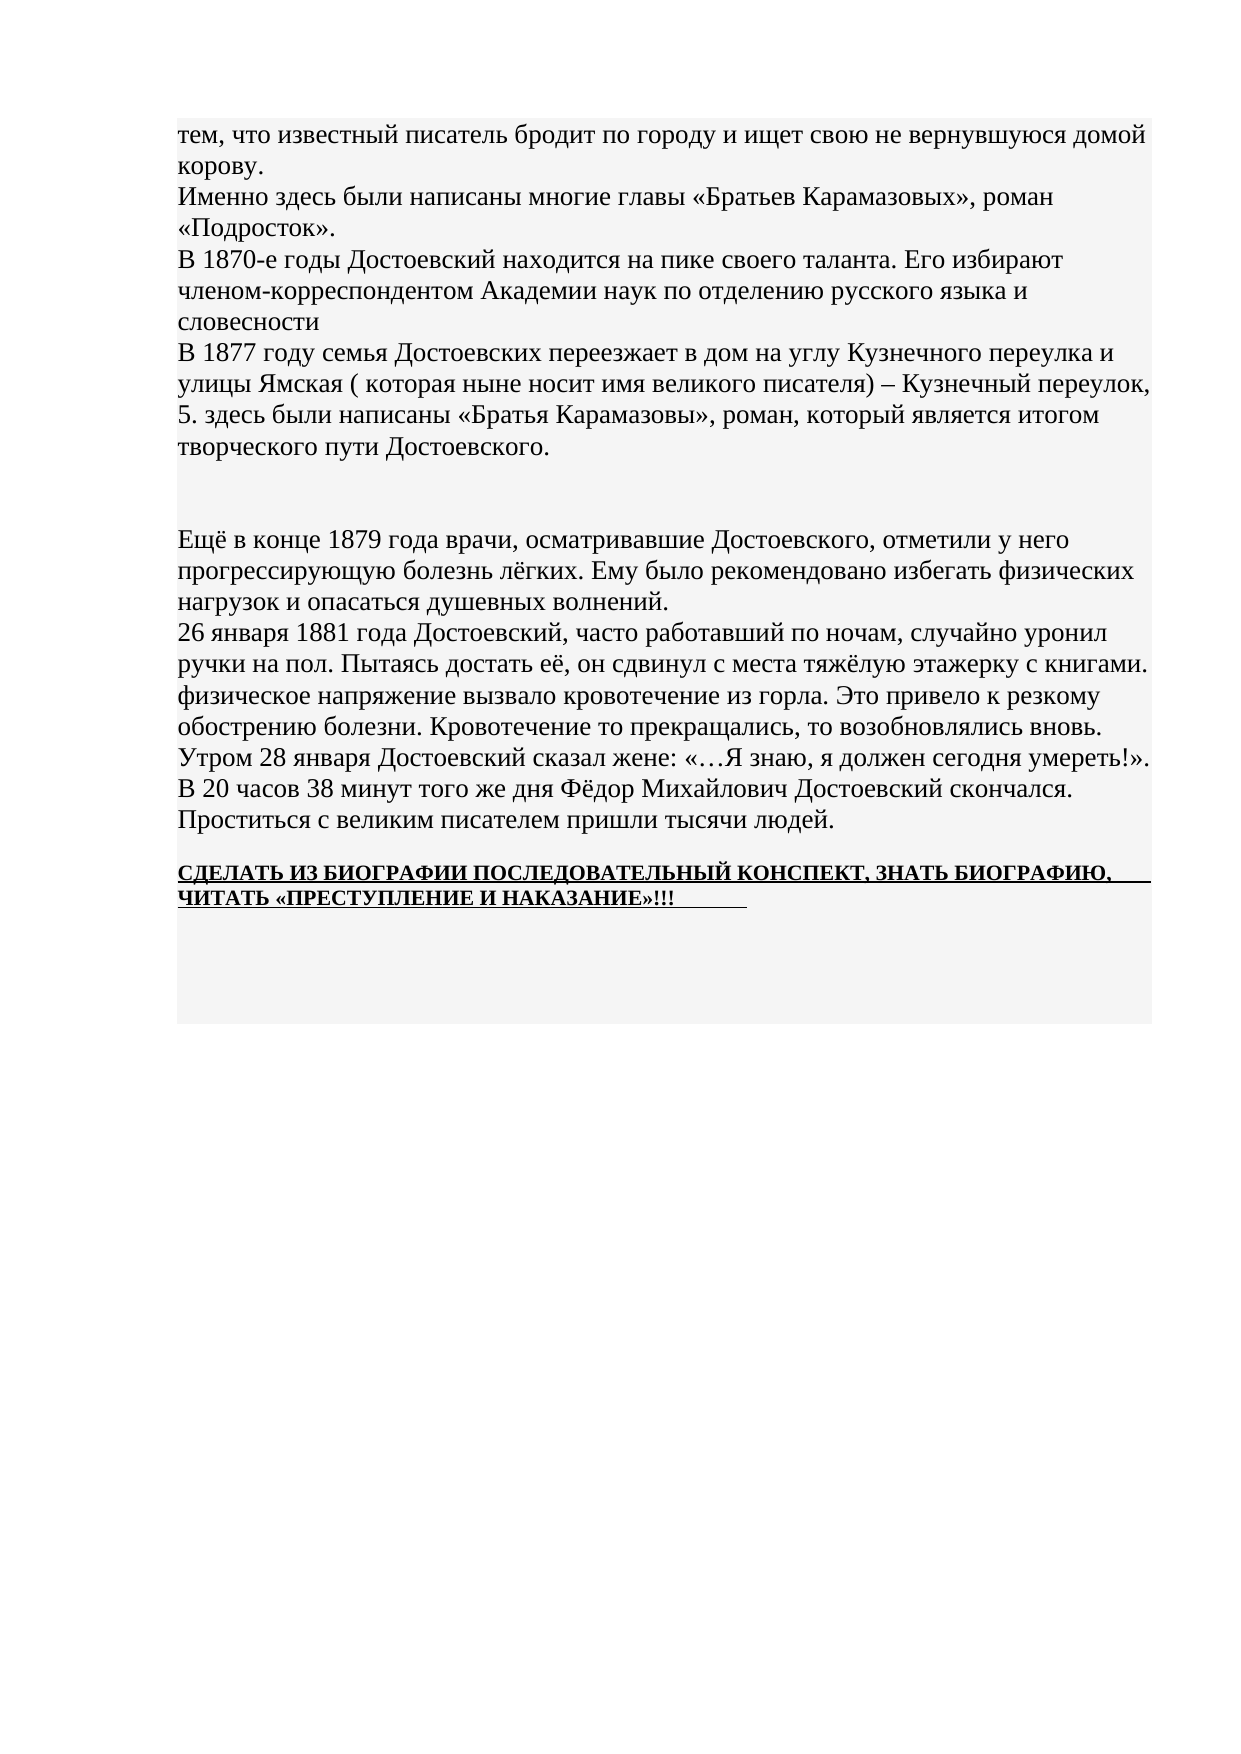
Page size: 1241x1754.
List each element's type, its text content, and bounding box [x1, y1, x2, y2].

text В 1870-е годы Достоевский находится на пике своего таланта. Его избирают членом-корреспондентом Академии наук по отделению русского языка и словесности [177, 243, 1152, 336]
text Проститься с великим писателем пришли тысячи людей. [177, 803, 1152, 834]
text В 1877 году семья Достоевских переезжает в дом на углу Кузнечного переулка и улицы Ямская ( которая ныне носит имя великого писателя) – Кузнечный переулок, 5. здесь были написаны «Братья Карамазовы», роман, который является итогом творческого пути Достоевского. [177, 336, 1152, 461]
text Именно здесь были написаны многие главы «Братьев Карамазовых», роман «Подросток». [177, 180, 1152, 243]
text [177, 118, 1152, 180]
text СДЕЛАТЬ ИЗ БИОГРАФИИ ПОСЛЕДОВАТЕЛЬНЫЙ КОНСПЕКТ, ЗНАТЬ БИОГРАФИЮ, ЧИТАТЬ «ПРЕСТУПЛЕНИЕ И НАКАЗАНИЕ»!!! [177, 834, 1152, 939]
text 26 января 1881 года Достоевский, часто работавший по ночам, случайно уронил ручки на пол. Пытаясь достать её, он сдвинул с места тяжёлую этажерку с книгами. физическое напряжение вызвало кровотечение из горла. Это привело к резкому обострению болезни. Кровотечение то прекращались, то возобновлялись вновь. Утром 28 января Достоевский сказал жене: «…Я знаю, я должен сегодня умереть!». В 20 часов 38 минут того же дня Фёдор Михайлович Достоевский скончался. [177, 616, 1152, 803]
text Ещё в конце 1879 года врачи, осматривавшие Достоевского, отметили у него прогрессирующую болезнь лёгких. Ему было рекомендовано избегать физических нагрузок и опасаться душевных волнений. [177, 461, 1152, 616]
